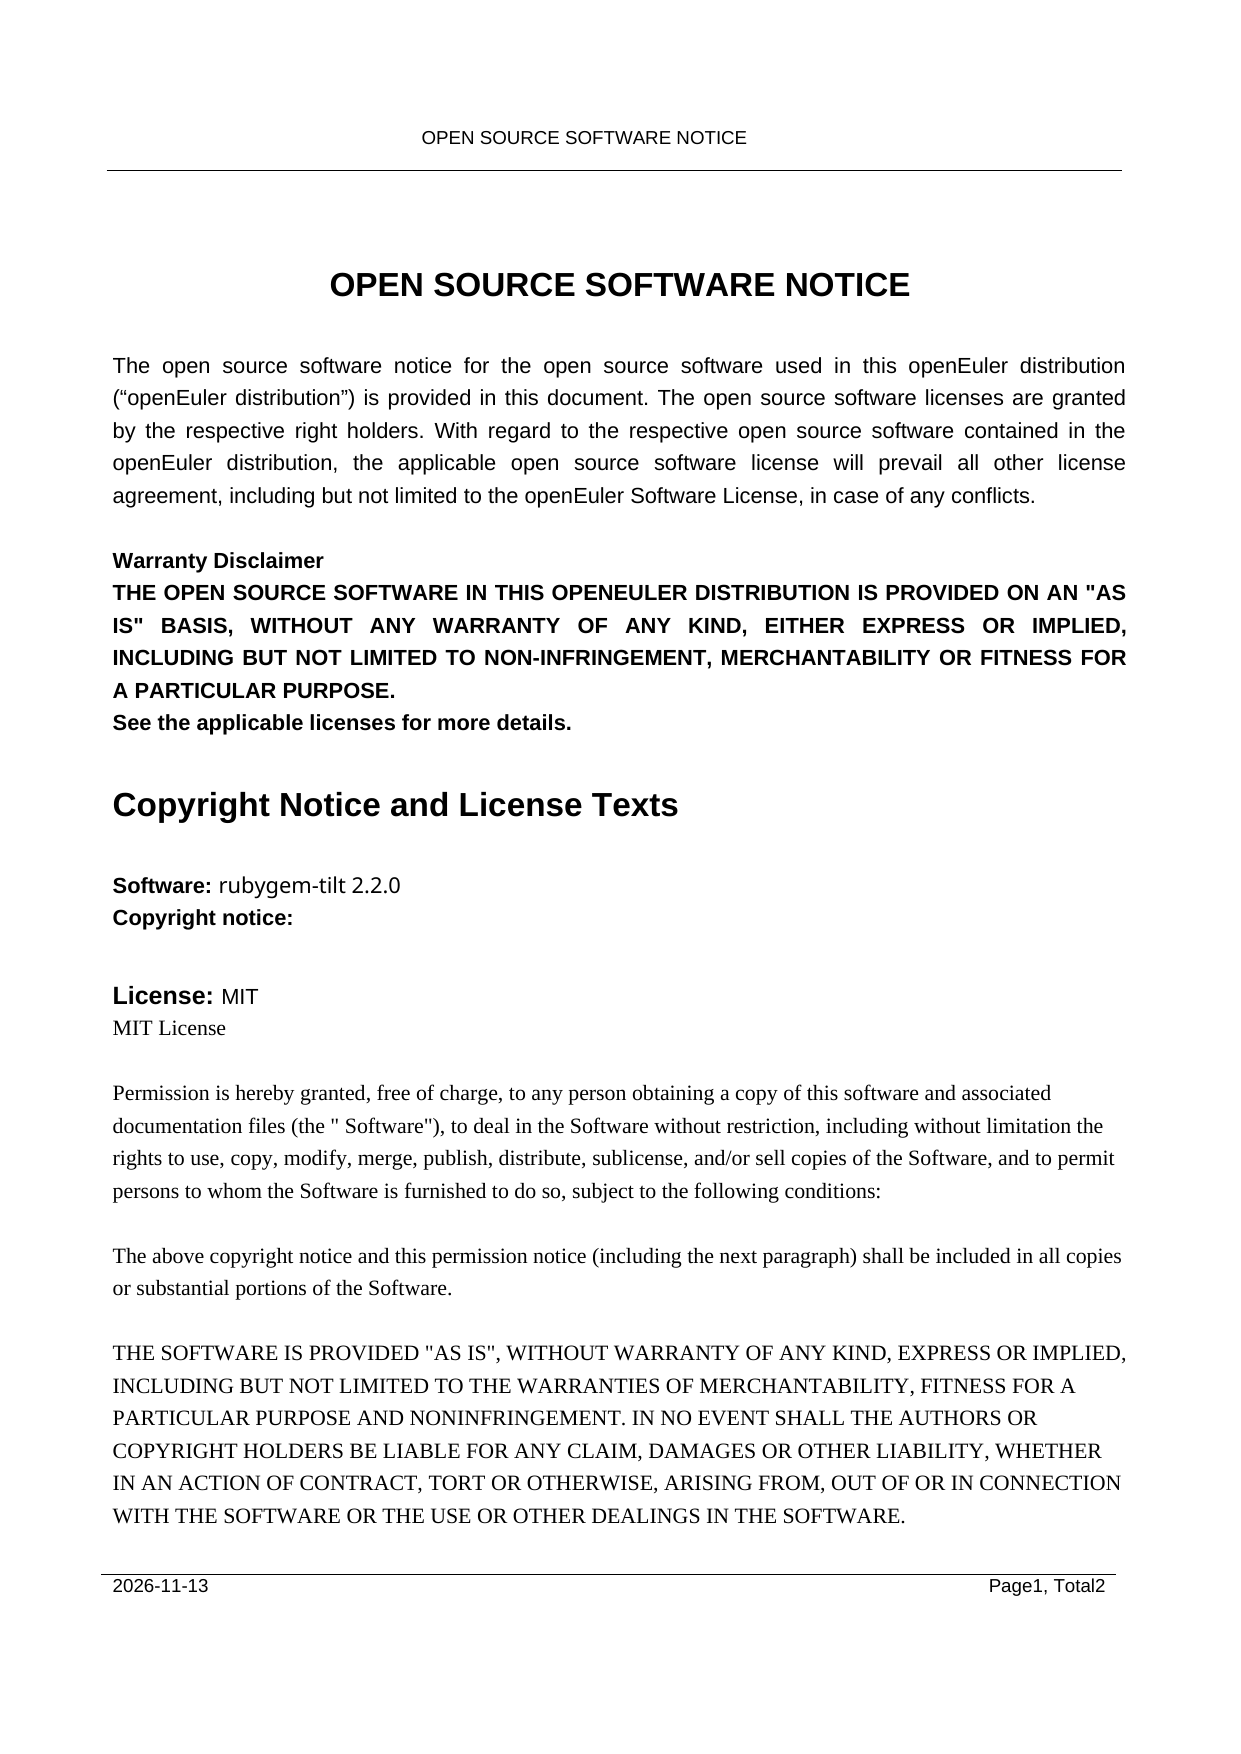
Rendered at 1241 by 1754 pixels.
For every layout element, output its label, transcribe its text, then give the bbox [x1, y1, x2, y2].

text Warranty Disclaimer [112, 544, 1128, 576]
text License: MIT [112, 979, 1128, 1012]
title Software: rubygem-tilt 2.2.0 [112, 869, 1128, 901]
text OPEN SOURCE SOFTWARE NOTICE [112, 251, 1128, 316]
text THE OPEN SOURCE SOFTWARE IN THIS OPENEULER DISTRIBUTION IS PROVIDED ON AN "AS IS" BASIS, WITHOUT ANY WARRANTY OF ANY KIND, EITHER EXPRESS OR IMPLIED, INCLUDING BUT NOT LIMITED TO NON-INFRINGEMENT, MERCHANTABILITY OR FITNESS FOR A PARTICULAR PURPOSE. See the applicable licenses for more details. [112, 576, 1128, 739]
text Copyright Notice and License Texts [112, 771, 1128, 836]
text Copyright notice: [112, 901, 1128, 934]
text MIT License Permission is hereby granted, free of charge, to any person obtaining a copy of this software and associated documentation files (the " Software"), to deal in the Software without restriction, including without limitation the rights to use, copy, modify, merge, publish, distribute, sublicense, and/or sell copies of the Software, and to permit persons to whom the Software is furnished to do so, subject to the following conditions: The above copyright notice and this permission notice (including the next paragraph) shall be included in all copies or substantial portions of the Software. THE SOFTWARE IS PROVIDED "AS IS", WITHOUT WARRANTY OF ANY KIND, EXPRESS OR IMPLIED, INCLUDING BUT NOT LIMITED TO THE WARRANTIES OF MERCHANTABILITY, FITNESS FOR A PARTICULAR PURPOSE AND NONINFRINGEMENT. IN NO EVENT SHALL THE AUTHORS OR COPYRIGHT HOLDERS BE LIABLE FOR ANY CLAIM, DAMAGES OR OTHER LIABILITY, WHETHER IN AN ACTION OF CONTRACT, TORT OR OTHERWISE, ARISING FROM, OUT OF OR IN CONNECTION WITH THE SOFTWARE OR THE USE OR OTHER DEALINGS IN THE SOFTWARE. [112, 1012, 1128, 1564]
text The open source software notice for the open source software used in this openEuler distribution (“openEuler distribution”) is provided in this document. The open source software licenses are granted by the respective right holders. With regard to the respective open source software contained in the openEuler distribution, the applicable open source software license will prevail all other license agreement, including but not limited to the openEuler Software License, in case of any conflicts. [112, 349, 1128, 511]
